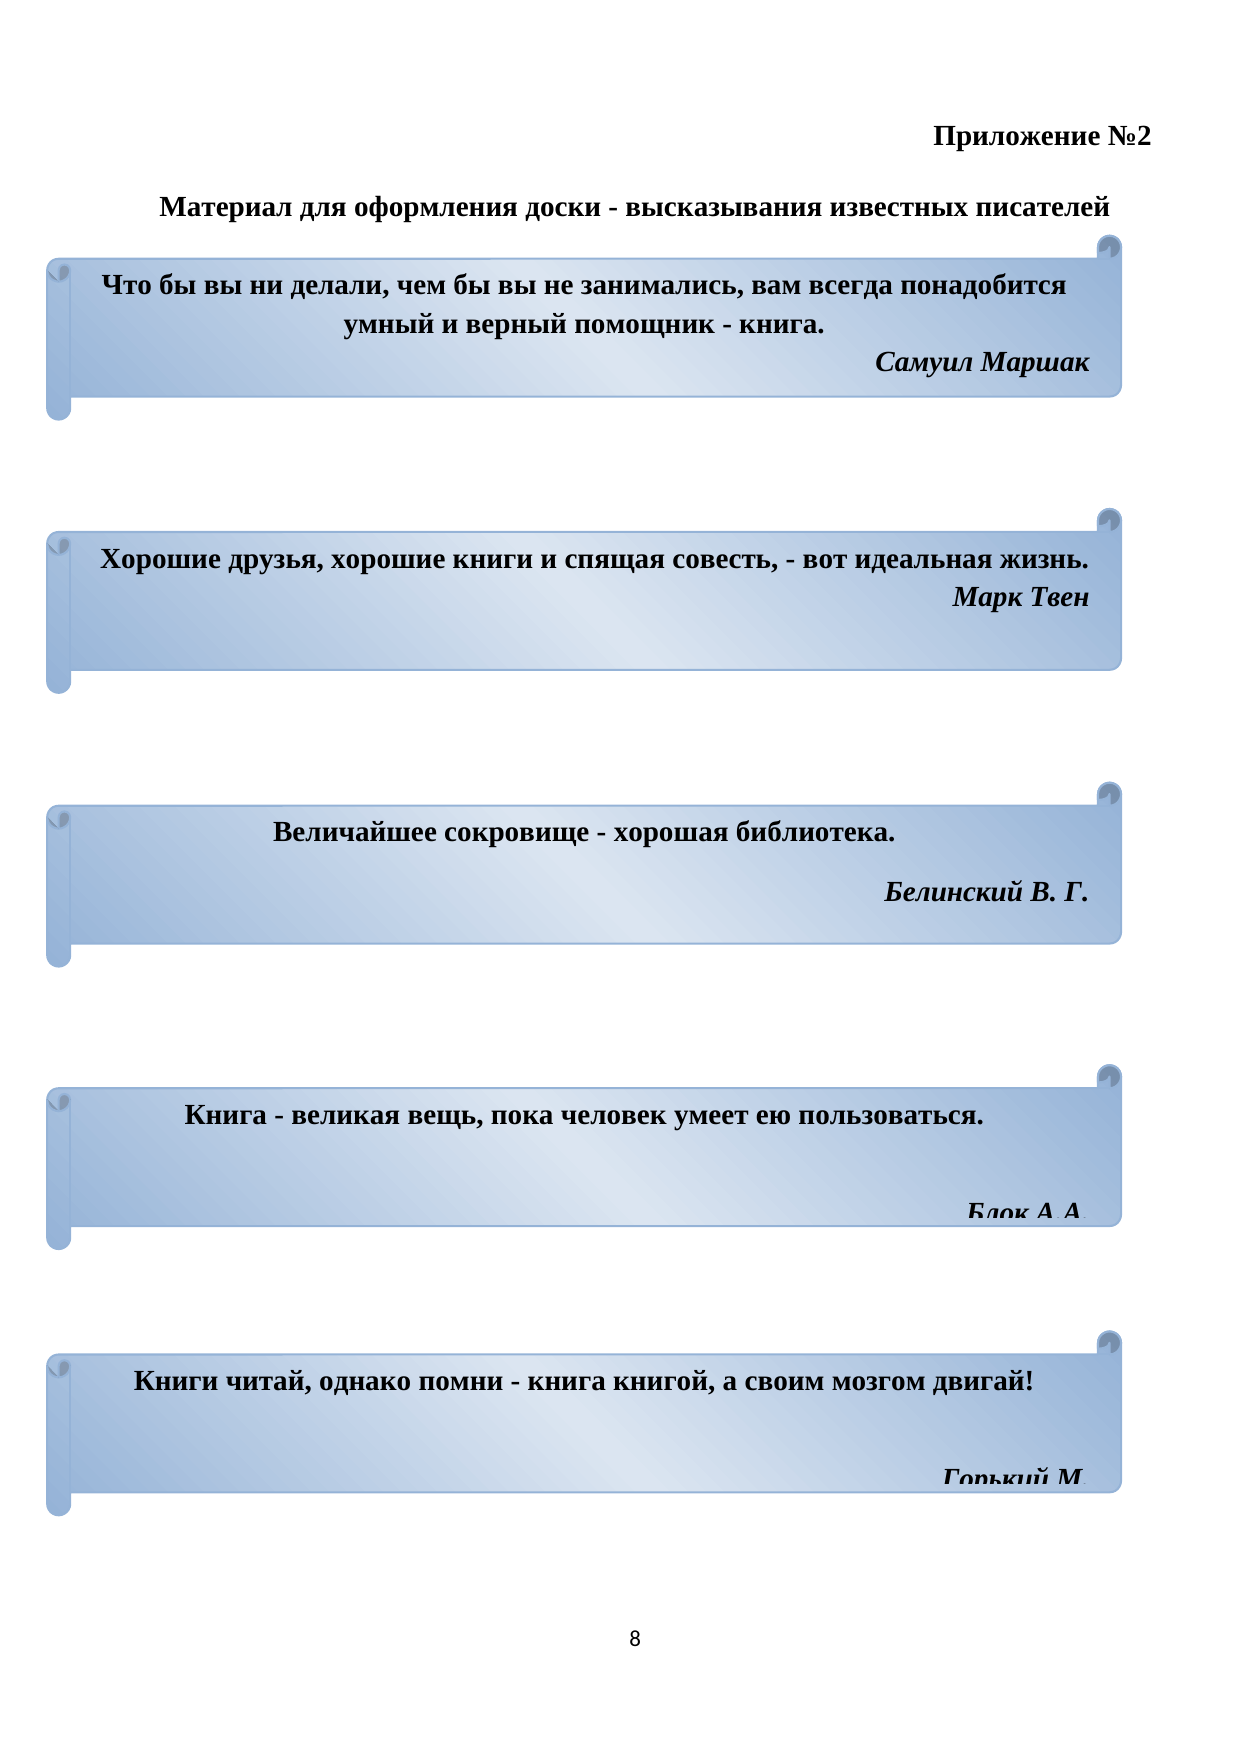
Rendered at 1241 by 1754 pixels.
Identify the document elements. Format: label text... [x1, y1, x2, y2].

text Приложение №2 [118, 118, 1152, 152]
text Материал для оформления доски - высказывания известных писателей [118, 189, 1152, 222]
